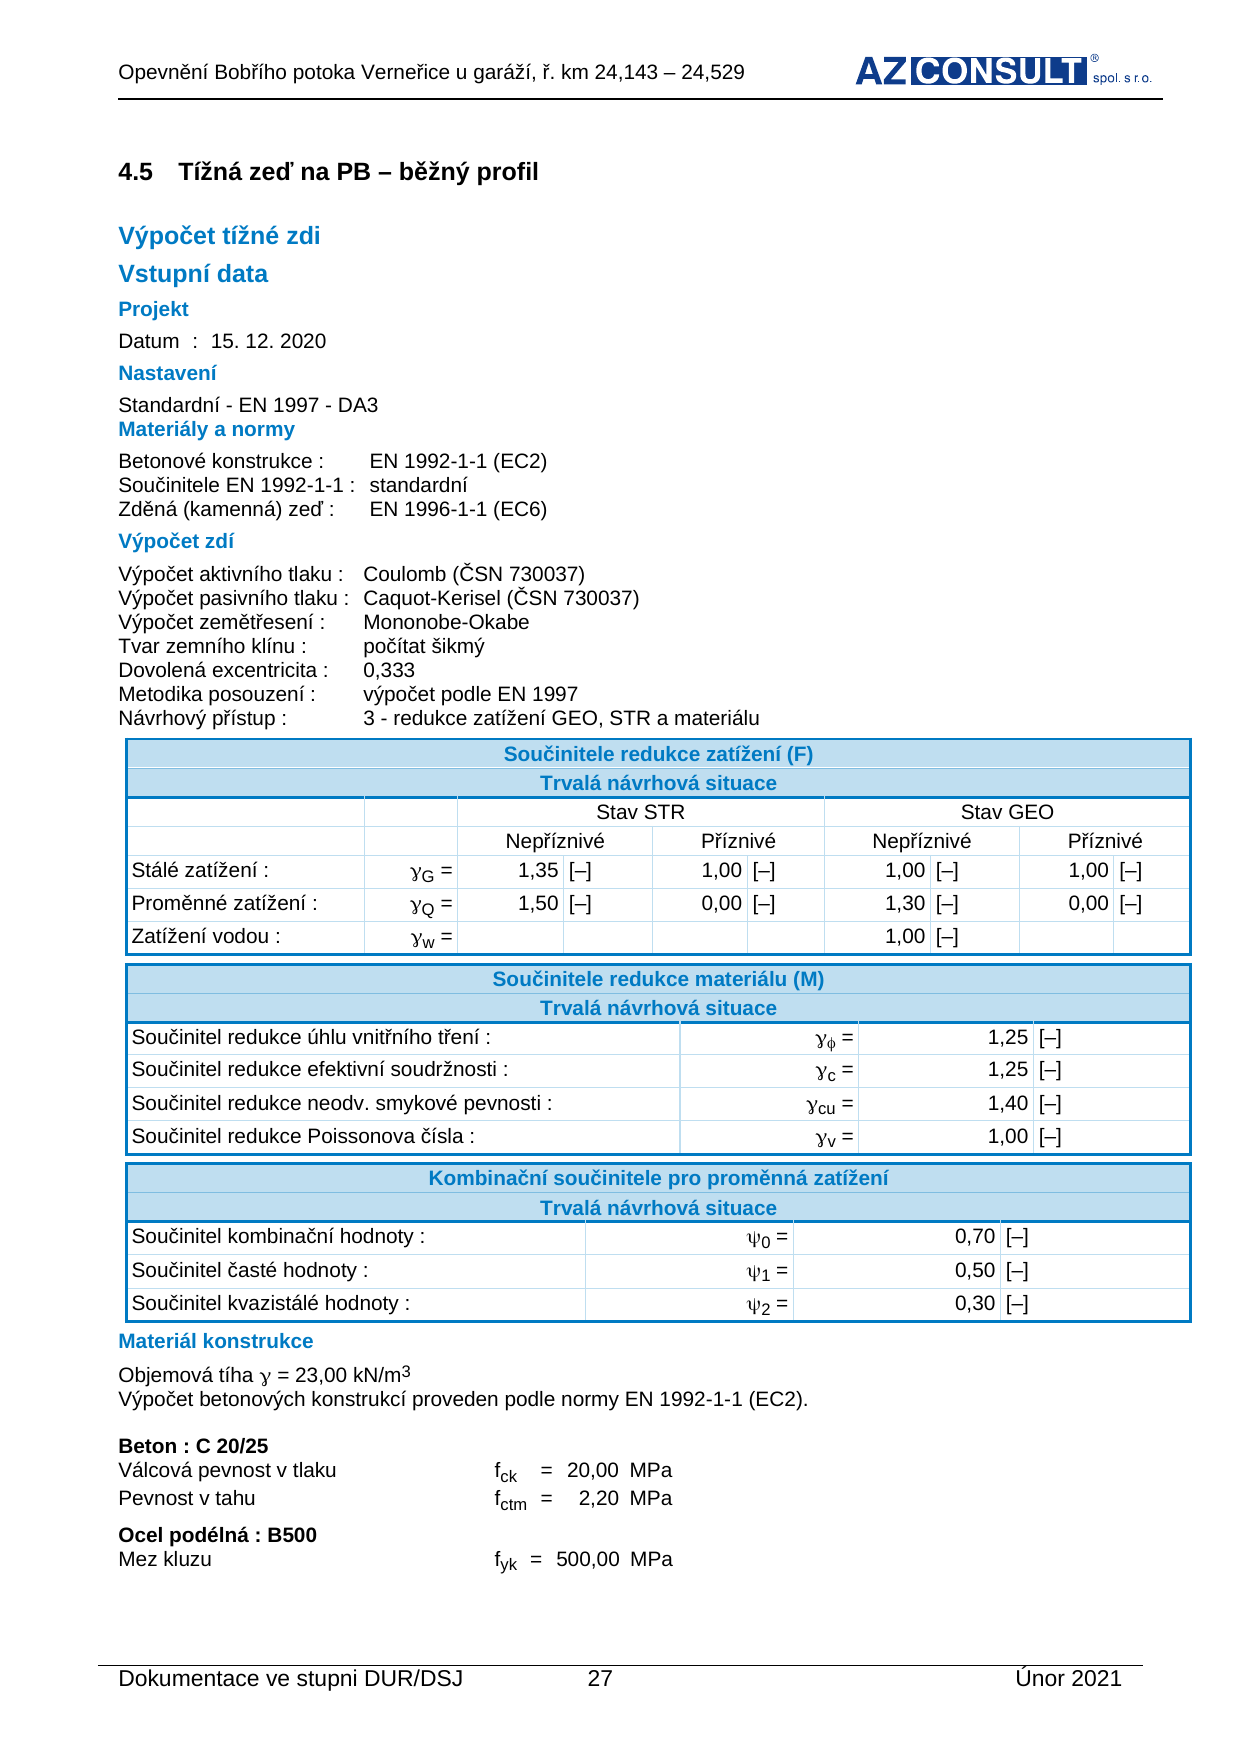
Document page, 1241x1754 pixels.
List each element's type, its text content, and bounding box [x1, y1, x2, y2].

text Objemová tíha  = 23,00 kN/m3 [118, 1362, 1152, 1386]
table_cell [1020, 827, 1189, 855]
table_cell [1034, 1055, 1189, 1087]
text Výpočet tížné zdi [118, 221, 1152, 249]
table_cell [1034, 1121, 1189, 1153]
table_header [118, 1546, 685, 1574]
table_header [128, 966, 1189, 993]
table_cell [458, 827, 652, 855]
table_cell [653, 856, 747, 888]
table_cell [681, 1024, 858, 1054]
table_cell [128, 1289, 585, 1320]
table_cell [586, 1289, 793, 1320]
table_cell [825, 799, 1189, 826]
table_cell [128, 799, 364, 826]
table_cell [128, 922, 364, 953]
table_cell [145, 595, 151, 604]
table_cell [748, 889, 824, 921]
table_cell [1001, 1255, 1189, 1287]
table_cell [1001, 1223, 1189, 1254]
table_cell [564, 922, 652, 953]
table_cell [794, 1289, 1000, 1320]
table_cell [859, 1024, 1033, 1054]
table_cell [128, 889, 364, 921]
subtitle Tížná zeď na PB – běžný profil [118, 157, 1152, 186]
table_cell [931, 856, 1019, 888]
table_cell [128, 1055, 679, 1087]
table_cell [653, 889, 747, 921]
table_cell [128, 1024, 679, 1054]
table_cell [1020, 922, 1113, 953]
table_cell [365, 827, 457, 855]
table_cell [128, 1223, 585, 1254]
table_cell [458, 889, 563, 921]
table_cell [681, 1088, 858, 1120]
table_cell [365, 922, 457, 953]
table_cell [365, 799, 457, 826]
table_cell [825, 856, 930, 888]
text Výpočet zdí [118, 529, 1152, 553]
text Vstupní data [118, 259, 1152, 288]
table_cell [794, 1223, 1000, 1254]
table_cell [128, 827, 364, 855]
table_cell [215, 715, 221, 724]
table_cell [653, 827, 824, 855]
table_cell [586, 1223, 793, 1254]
text Projekt [118, 296, 1152, 320]
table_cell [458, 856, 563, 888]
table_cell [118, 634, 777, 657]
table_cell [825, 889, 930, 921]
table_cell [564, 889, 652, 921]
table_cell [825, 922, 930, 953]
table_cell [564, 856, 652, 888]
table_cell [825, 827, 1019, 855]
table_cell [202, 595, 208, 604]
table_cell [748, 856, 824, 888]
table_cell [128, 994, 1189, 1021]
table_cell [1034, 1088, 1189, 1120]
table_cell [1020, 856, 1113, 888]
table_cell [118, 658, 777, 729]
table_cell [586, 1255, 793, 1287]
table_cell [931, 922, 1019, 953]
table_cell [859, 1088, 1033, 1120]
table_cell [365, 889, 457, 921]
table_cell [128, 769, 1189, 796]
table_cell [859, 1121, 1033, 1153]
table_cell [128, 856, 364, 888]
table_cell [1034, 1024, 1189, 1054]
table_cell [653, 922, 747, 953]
text Ocel podélná : B500 [118, 1522, 1152, 1546]
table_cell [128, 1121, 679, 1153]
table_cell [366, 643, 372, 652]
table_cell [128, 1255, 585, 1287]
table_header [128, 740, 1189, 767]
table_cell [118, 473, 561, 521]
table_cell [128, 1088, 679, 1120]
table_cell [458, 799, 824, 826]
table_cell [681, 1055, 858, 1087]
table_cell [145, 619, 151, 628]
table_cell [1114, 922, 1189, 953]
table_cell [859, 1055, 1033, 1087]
text Materiály a normy [118, 417, 1152, 441]
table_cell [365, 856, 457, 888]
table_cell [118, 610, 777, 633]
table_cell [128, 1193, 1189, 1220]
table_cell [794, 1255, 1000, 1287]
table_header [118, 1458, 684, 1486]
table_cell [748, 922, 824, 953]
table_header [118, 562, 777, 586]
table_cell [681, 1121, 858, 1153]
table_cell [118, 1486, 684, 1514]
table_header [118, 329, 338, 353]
text Materiál konstrukce [118, 1329, 1152, 1353]
text Beton : C 20/25 [118, 1434, 1152, 1458]
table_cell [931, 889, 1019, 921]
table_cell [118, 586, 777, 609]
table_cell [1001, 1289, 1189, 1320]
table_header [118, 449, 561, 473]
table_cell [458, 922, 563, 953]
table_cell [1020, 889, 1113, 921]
text Nastavení [118, 361, 1152, 385]
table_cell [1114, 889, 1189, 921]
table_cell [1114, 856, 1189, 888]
text Výpočet betonových konstrukcí proveden podle normy EN 1992-1-1 (EC2). [118, 1386, 1152, 1410]
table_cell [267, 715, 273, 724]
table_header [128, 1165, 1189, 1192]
text Standardní - EN 1997 - DA3 [118, 393, 1152, 417]
